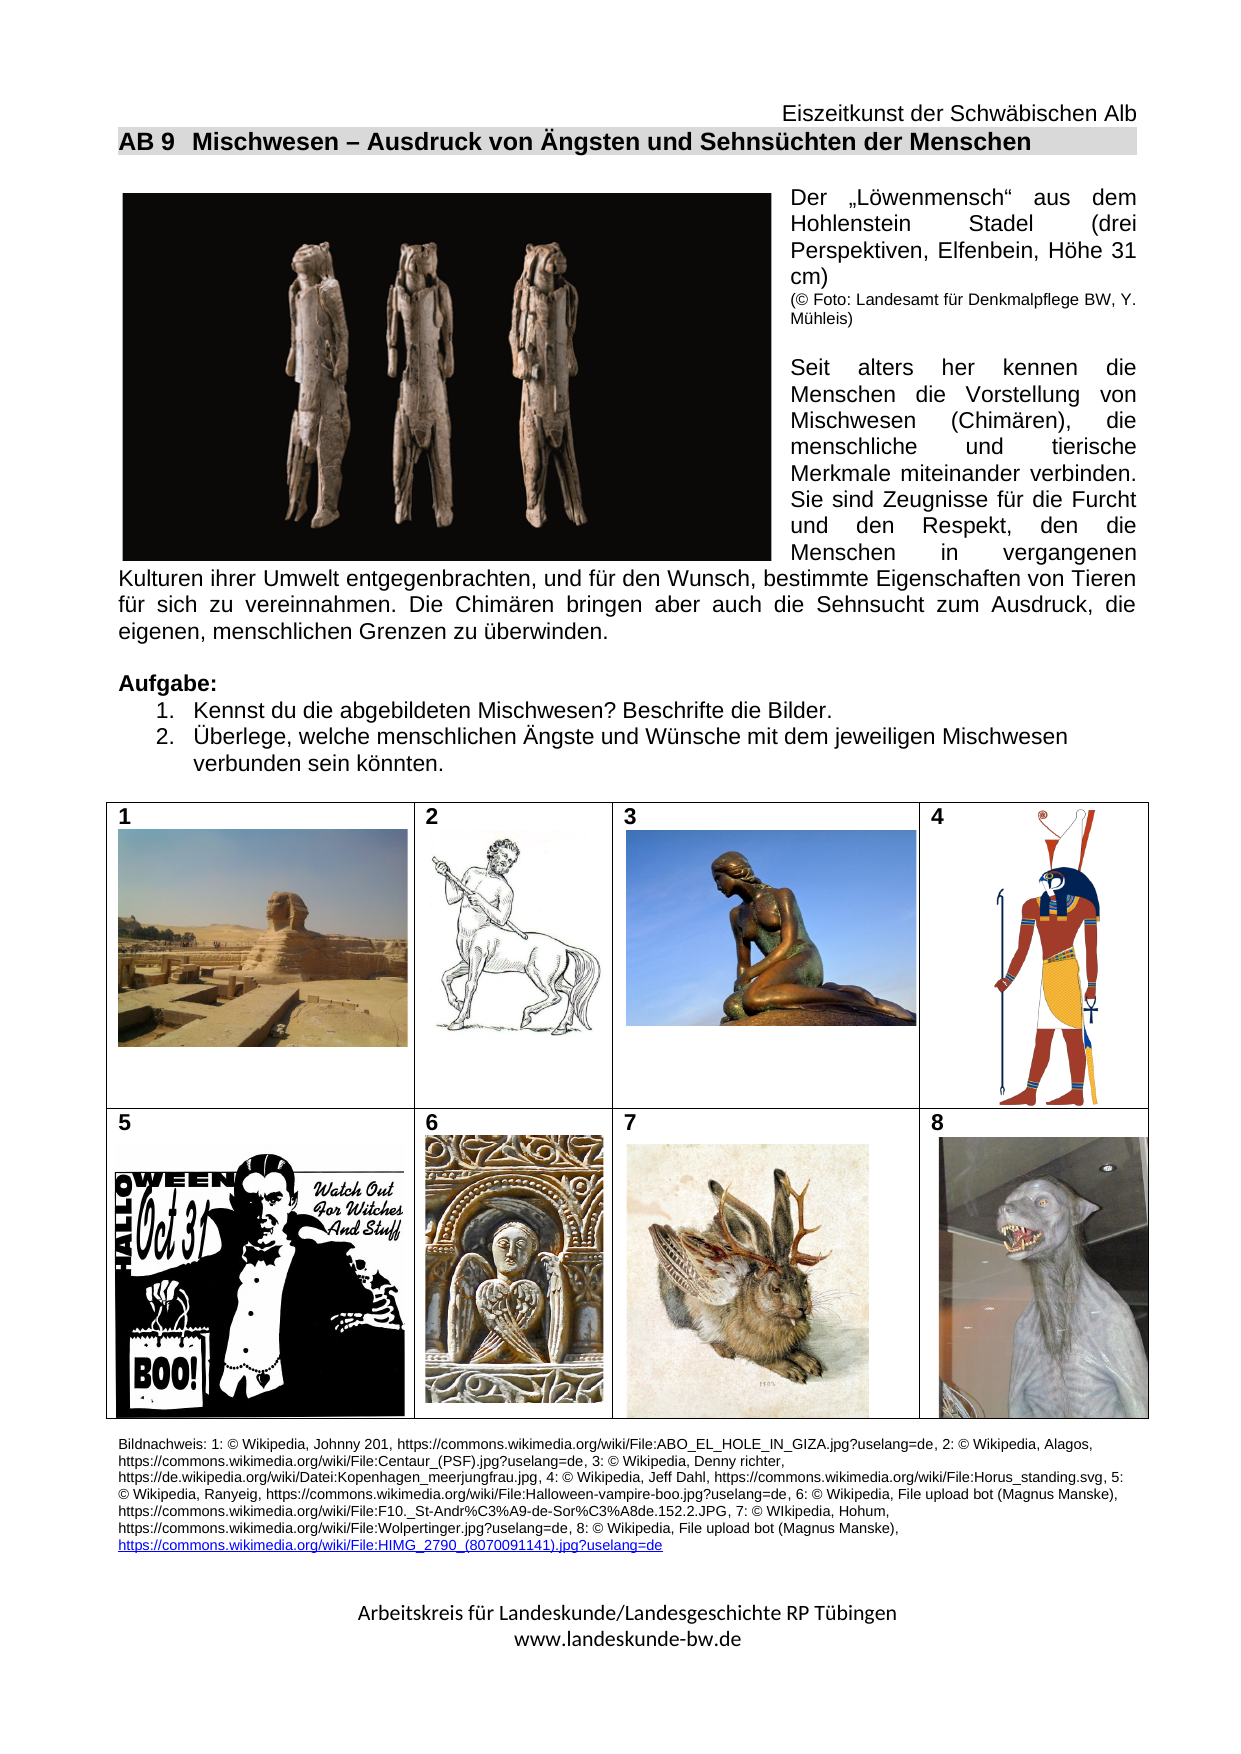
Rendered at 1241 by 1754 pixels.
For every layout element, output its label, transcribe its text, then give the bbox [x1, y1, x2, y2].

picture [114, 1144, 405, 1417]
text Eiszeitkunst der Schwäbischen Alb [118, 100, 1137, 127]
text Aufgabe: [118, 670, 1137, 697]
picture [938, 1137, 1148, 1416]
table_header 2 [415, 803, 612, 1108]
picture [425, 1135, 604, 1403]
picture [626, 830, 917, 1024]
picture [626, 1144, 869, 1416]
text AB 9 Mischwesen – Ausdruck von Ängsten und Sehnsüchten der Menschen [118, 127, 1137, 155]
picture [118, 829, 408, 1047]
text Der „Löwenmensch“ aus dem Hohlenstein Stadel (drei Perspektiven, Elfenbein, Höhe 31 cm) [118, 184, 1137, 289]
table_cell 8 [920, 1109, 1148, 1418]
text Bildnachweis: 1: © Wikipedia, Johnny 201, https://commons.wikimedia.org/wiki/File:ABO_EL_HOLE_IN_GIZA.jpg?uselang=de, 2: © Wikipedia, Alagos, https://commons.wikimedia.org/wiki/File:Centaur_(PSF).jpg?uselang=de, 3: © Wikipedia, Denny richter, https://de.wikipedia.org/wiki/Datei:Kopenhagen_meerjungfrau.jpg, 4: © Wikipedia, Jeff Dahl, https://commons.wikimedia.org/wiki/File:Horus_standing.svg, 5: © Wikipedia, Ranyeig, https://commons.wikimedia.org/wiki/File:Halloween-vampire-boo.jpg?uselang=de, 6: © Wikipedia, File upload bot (Magnus Manske), https://commons.wikimedia.org/wiki/File:F10._St-Andr%C3%A9-de-Sor%C3%A8de.152.2.JPG, 7: © WIkipedia, Hohum, https://commons.wikimedia.org/wiki/File:Wolpertinger.jpg?uselang=de, 8: © Wikipedia, File upload bot (Magnus Manske), https://commons.wikimedia.org/wiki/File:HIMG_2790_(8070091141).jpg?uselang=de [118, 1436, 1137, 1553]
list Überlege, welche menschlichen Ängste und Wünsche mit dem jeweiligen Mischwesen verbunden sein könnten. [156, 723, 1137, 776]
picture [988, 806, 1108, 1104]
table_cell 6 [415, 1109, 612, 1418]
text Seit alters her kennen die Menschen die Vorstellung von Mischwesen (Chimären), die menschliche und tierische Merkmale miteinander verbinden. Sie sind Zeugnisse für die Furcht und den Respekt, den die Menschen in vergangenen Kulturen ihrer Umwelt entgegenbrachten, und für den Wunsch, bestimmte Eigenschaften von Tieren für sich zu vereinnahmen. Die Chimären bringen aber auch die Sehnsucht zum Ausdruck, die eigenen, menschlichen Grenzen zu überwinden. [118, 354, 1137, 644]
text (© Foto: Landesamt für Denkmalpflege BW, Y. Mühleis) [118, 289, 1137, 328]
list Kennst du die abgebildeten Mischwesen? Beschrifte die Bilder. [156, 697, 1137, 723]
picture [123, 328, 772, 354]
table_header 1 [107, 803, 414, 1108]
table_cell 5 [107, 1109, 414, 1418]
table_cell 7 [613, 1109, 919, 1418]
table_header 4 [920, 803, 1148, 1108]
table_header 3 [613, 803, 919, 1108]
picture [429, 830, 607, 1055]
